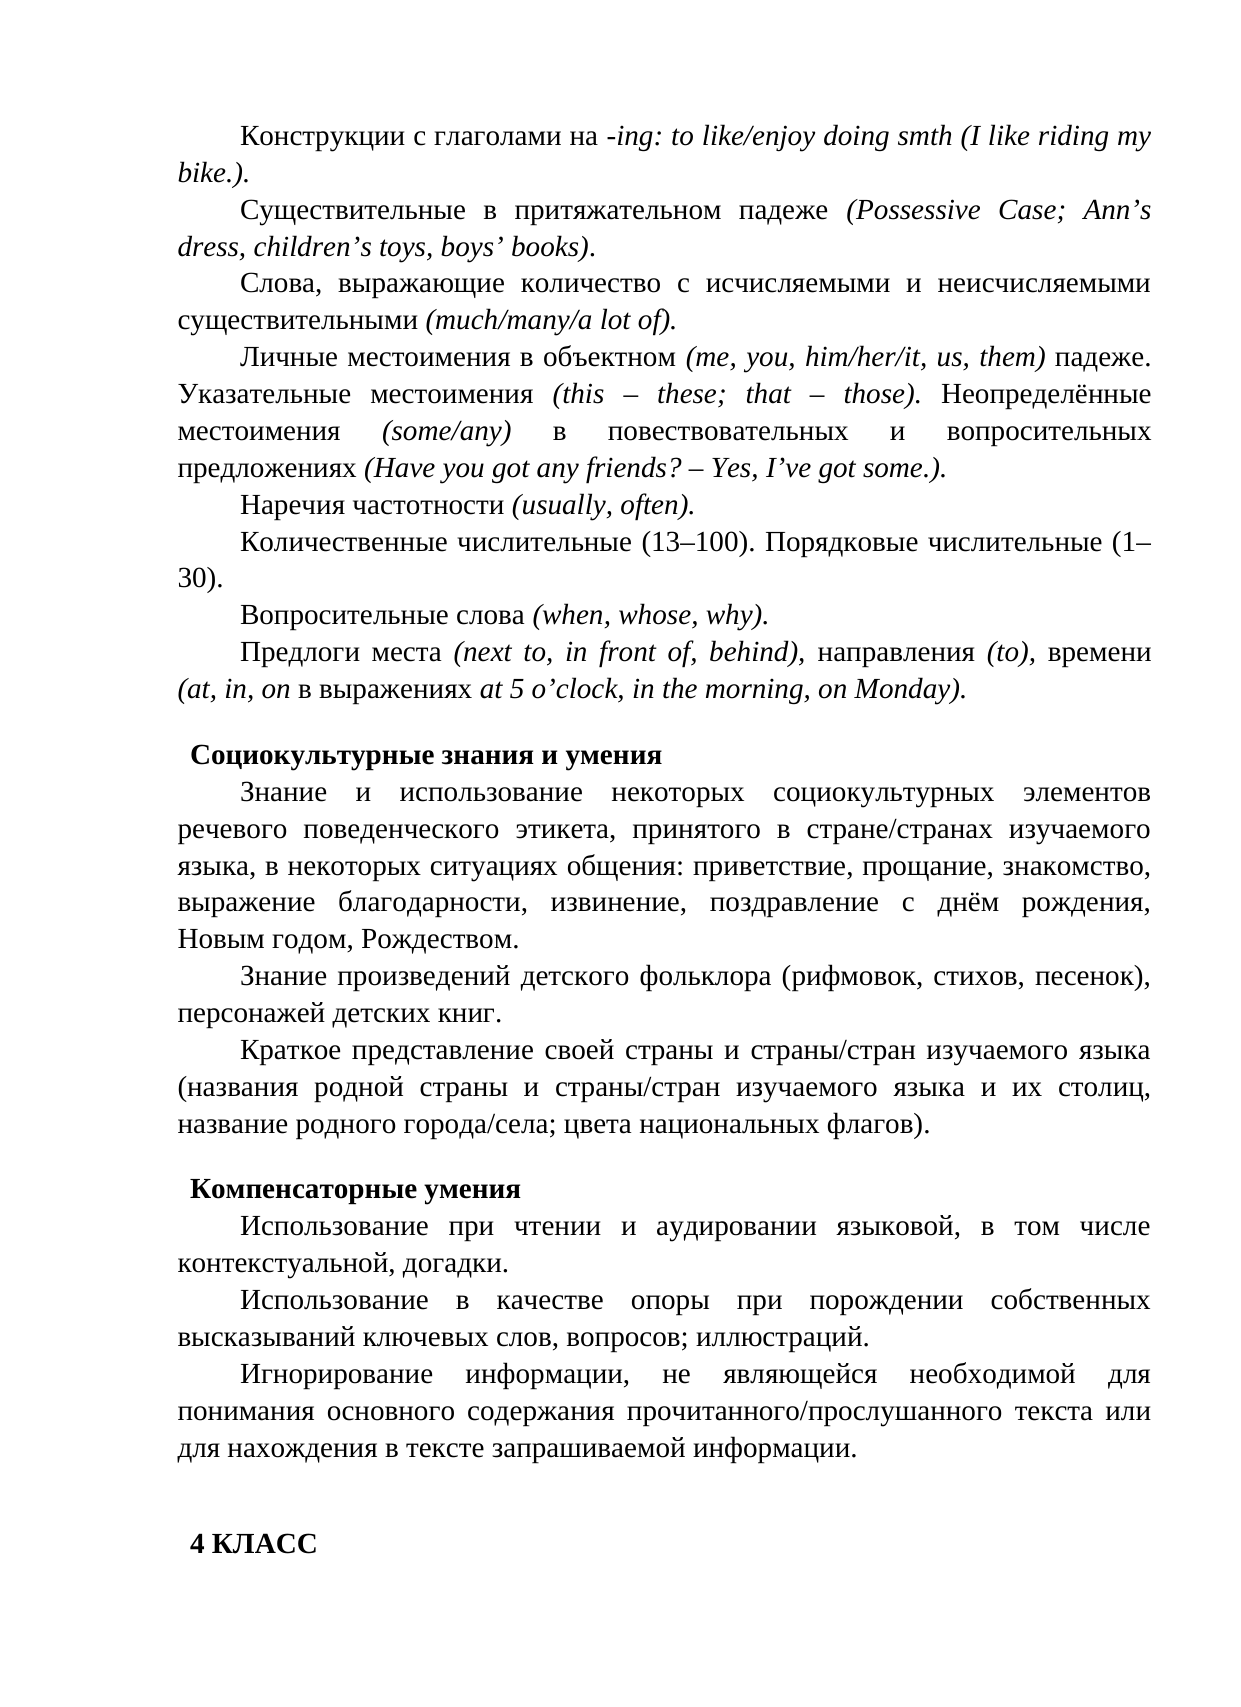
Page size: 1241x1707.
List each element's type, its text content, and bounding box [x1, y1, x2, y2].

text Использование при чтении и аудировании языковой, в том числе контекстуальной, догадки. [177, 1208, 1152, 1279]
text Существительные в притяжательном падеже (Possessive Case; Ann’s dress, children’s toys, boys’ books). [177, 192, 1152, 262]
text Предлоги места (next to, in front of, behind), направления (to), времени (at, in, on в выражениях at 5 o’clock, in the morning, on Monday). [177, 634, 1152, 705]
text Знание произведений детского фольклора (рифмовок, стихов, песенок), персонажей детских книг. [177, 958, 1152, 1029]
text Использование в качестве опоры при порождении собственных высказываний ключевых слов, вопросов; иллюстраций. [177, 1282, 1152, 1353]
text Игнорирование информации, не являющейся необходимой для понимания основного содержания прочитанного/прослушанного текста или для нахождения в тексте запрашиваемой информации. [177, 1356, 1152, 1463]
text Компенсаторные умения [190, 1172, 1152, 1205]
text 4 КЛАСС [190, 1526, 1152, 1559]
text Конструкции с глаголами на -ing: to like/enjoy doing smth (I like riding my bike.). [177, 118, 1152, 188]
text Социокультурные знания и умения [190, 737, 1152, 771]
text Вопросительные слова (when, whose, why). [177, 597, 1152, 631]
text Краткое представление своей страны и страны/стран изучаемого языка (названия родной страны и страны/стран изучаемого языка и их столиц, название родного города/села; цвета национальных флагов). [177, 1032, 1152, 1139]
text Знание и использование некоторых социокультурных элементов речевого поведенческого этикета, принятого в стране/странах изучаемого языка, в некоторых ситуациях общения: приветствие, прощание, знакомство, выражение благодарности, извинение, поздравление с днём рождения, Новым годом, Рождеством. [177, 774, 1152, 955]
text Личные местоимения в объектном (me, you, him/her/it, us, them) падеже. Указательные местоимения (this – these; that – those). Неопределённые местоимения (some/any) в повествовательных и вопросительных предложениях (Have you got any friends? – Yes, I’ve got some.). [177, 339, 1152, 483]
text Наречия частотности (usually, often). [177, 487, 1152, 520]
text Количественные числительные (13–100). Порядковые числительные (1–30). [177, 524, 1152, 594]
text Слова, выражающие количество с исчисляемыми и неисчисляемыми существительными (much/many/a lot of). [177, 266, 1152, 336]
